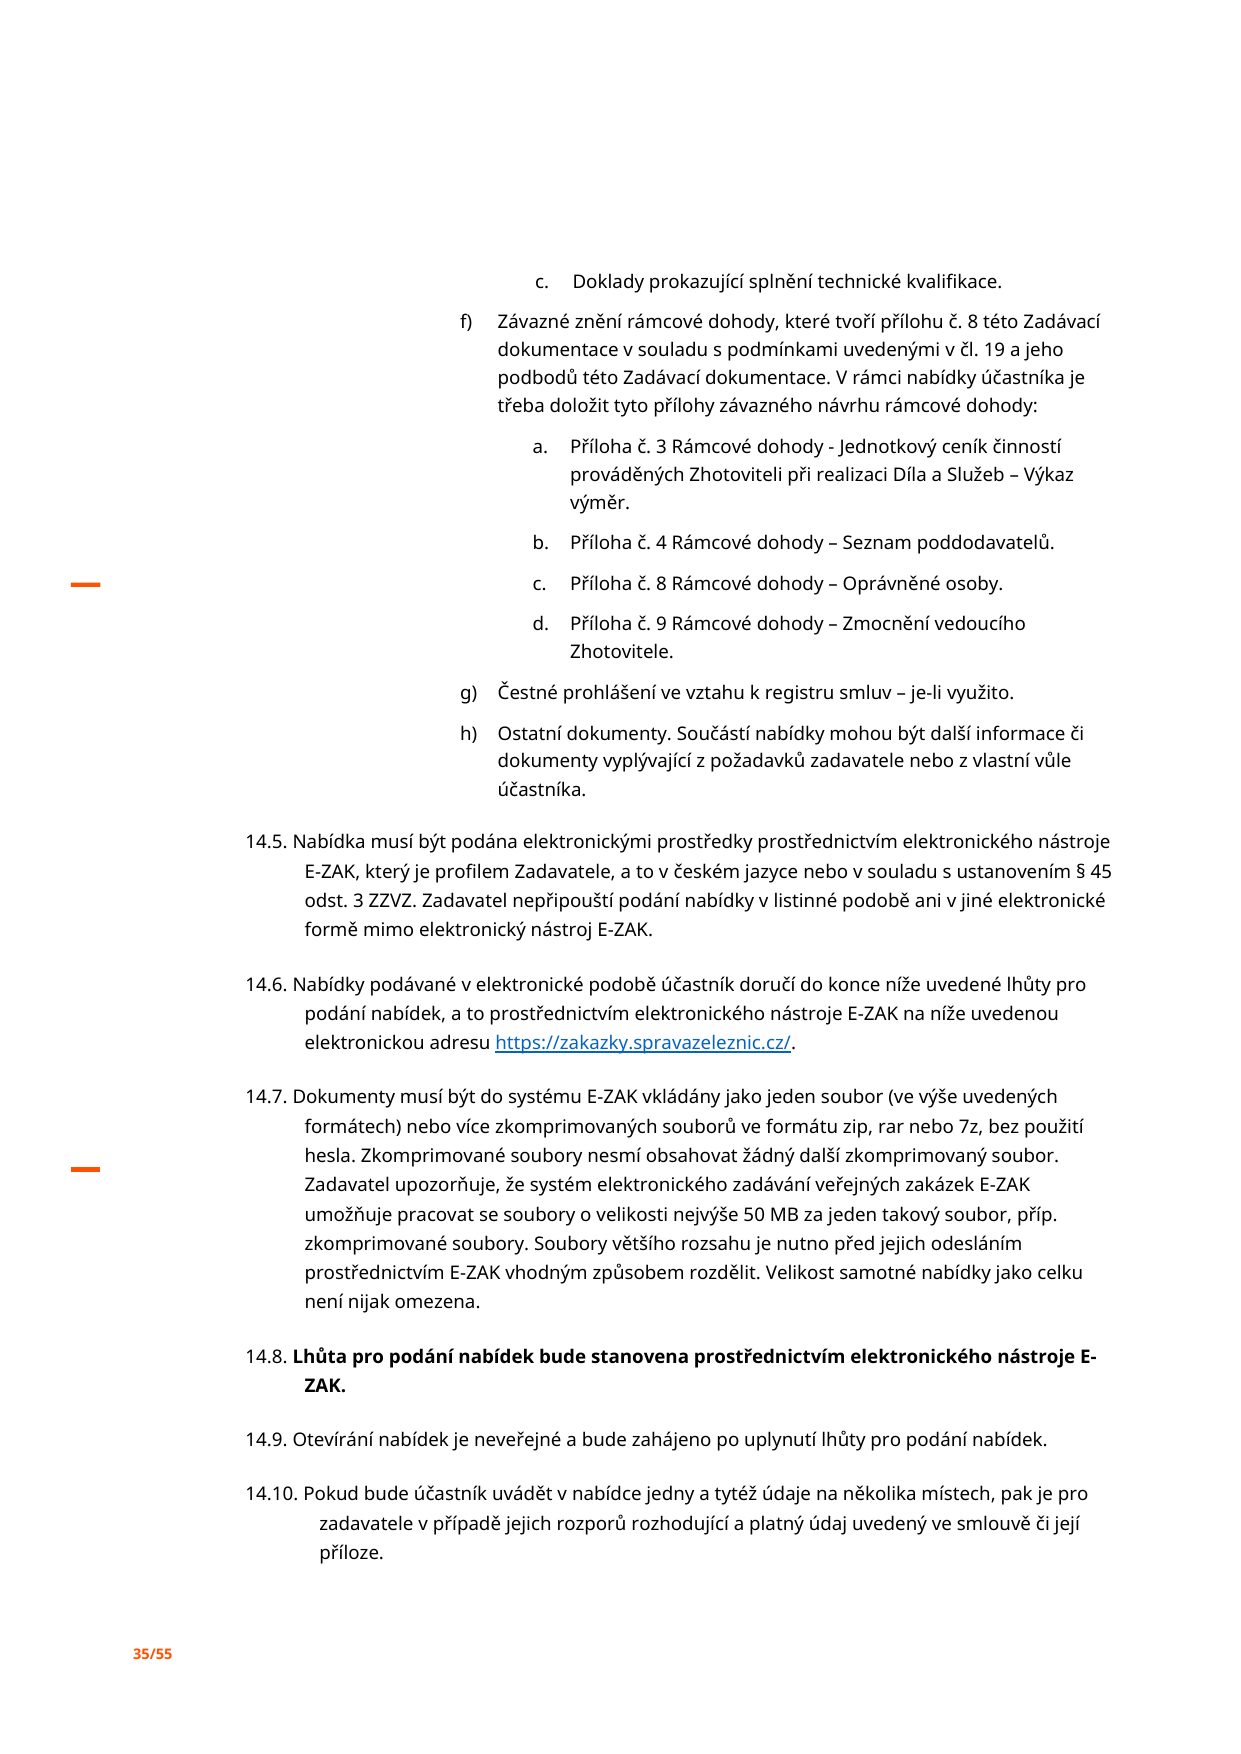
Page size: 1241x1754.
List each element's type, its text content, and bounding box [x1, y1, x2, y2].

text Nabídka musí být podána elektronickými prostředky prostřednictvím elektronického nástroje E-ZAK, který je profilem Zadavatele, a to v českém jazyce nebo v souladu s ustanovením § 45 odst. 3 ZZVZ. Zadavatel nepřipouští podání nabídky v listinné podobě ani v jiné elektronické formě mimo elektronický nástroj E-ZAK. [245, 829, 1122, 942]
text Lhůta pro podání nabídek bude stanovena prostřednictvím elektronického nástroje E-ZAK. [245, 1343, 1122, 1398]
text Dokumenty musí být do systému E-ZAK vkládány jako jeden soubor (ve výše uvedených formátech) nebo více zkomprimovaných souborů ve formátu zip, rar nebo 7z, bez použití hesla. Zkomprimované soubory nesmí obsahovat žádný další zkomprimovaný soubor. Zadavatel upozorňuje, že systém elektronického zadávání veřejných zakázek E-ZAK umožňuje pracovat se soubory o velikosti nejvýše 50 MB za jeden takový soubor, příp. zkomprimované soubory. Soubory většího rozsahu je nutno před jejich odesláním prostřednictvím E-ZAK vhodným způsobem rozdělit. Velikost samotné nabídky jako celku není nijak omezena. [245, 1084, 1122, 1314]
list Čestné prohlášení ve vztahu k registru smluv – je-li využito. [460, 679, 1122, 705]
list Příloha č. 4 Rámcové dohody – Seznam poddodavatelů. [532, 530, 1122, 555]
list Doklady prokazující splnění technické kvalifikace. [535, 268, 1122, 293]
text Pokud bude účastník uvádět v nabídce jedny a tytéž údaje na několika místech, pak je pro zadavatele v případě jejich rozporů rozhodující a platný údaj uvedený ve smlouvě či její příloze. [245, 1481, 1122, 1565]
text Otevírání nabídek je neveřejné a bude zahájeno po uplynutí lhůty pro podání nabídek. [216, 1426, 1122, 1452]
list Příloha č. 8 Rámcové dohody – Oprávněné osoby. [532, 570, 1122, 596]
list Příloha č. 9 Rámcové dohody – Zmocnění vedoucího Zhotovitele. [532, 611, 1122, 664]
list Závazné znění rámcové dohody, které tvoří přílohu č. 8 této Zadávací dokumentace v souladu s podmínkami uvedenými v čl. 19 a jeho podbodů této Zadávací dokumentace. V rámci nabídky účastníka je třeba doložit tyto přílohy závazného návrhu rámcové dohody: [460, 308, 1122, 418]
list Příloha č. 3 Rámcové dohody - Jednotkový ceník činností prováděných Zhotoviteli při realizaci Díla a Služeb – Výkaz výměr. [532, 433, 1122, 515]
text Nabídky podávané v elektronické podobě účastník doručí do konce níže uvedené lhůty pro podání nabídek, a to prostřednictvím elektronického nástroje E-ZAK na níže uvedenou elektronickou adresu https://zakazky.spravazeleznic.cz/. [245, 971, 1122, 1055]
list Ostatní dokumenty. Součástí nabídky mohou být další informace či dokumenty vyplývající z požadavků zadavatele nebo z vlastní vůle účastníka. [460, 720, 1122, 801]
